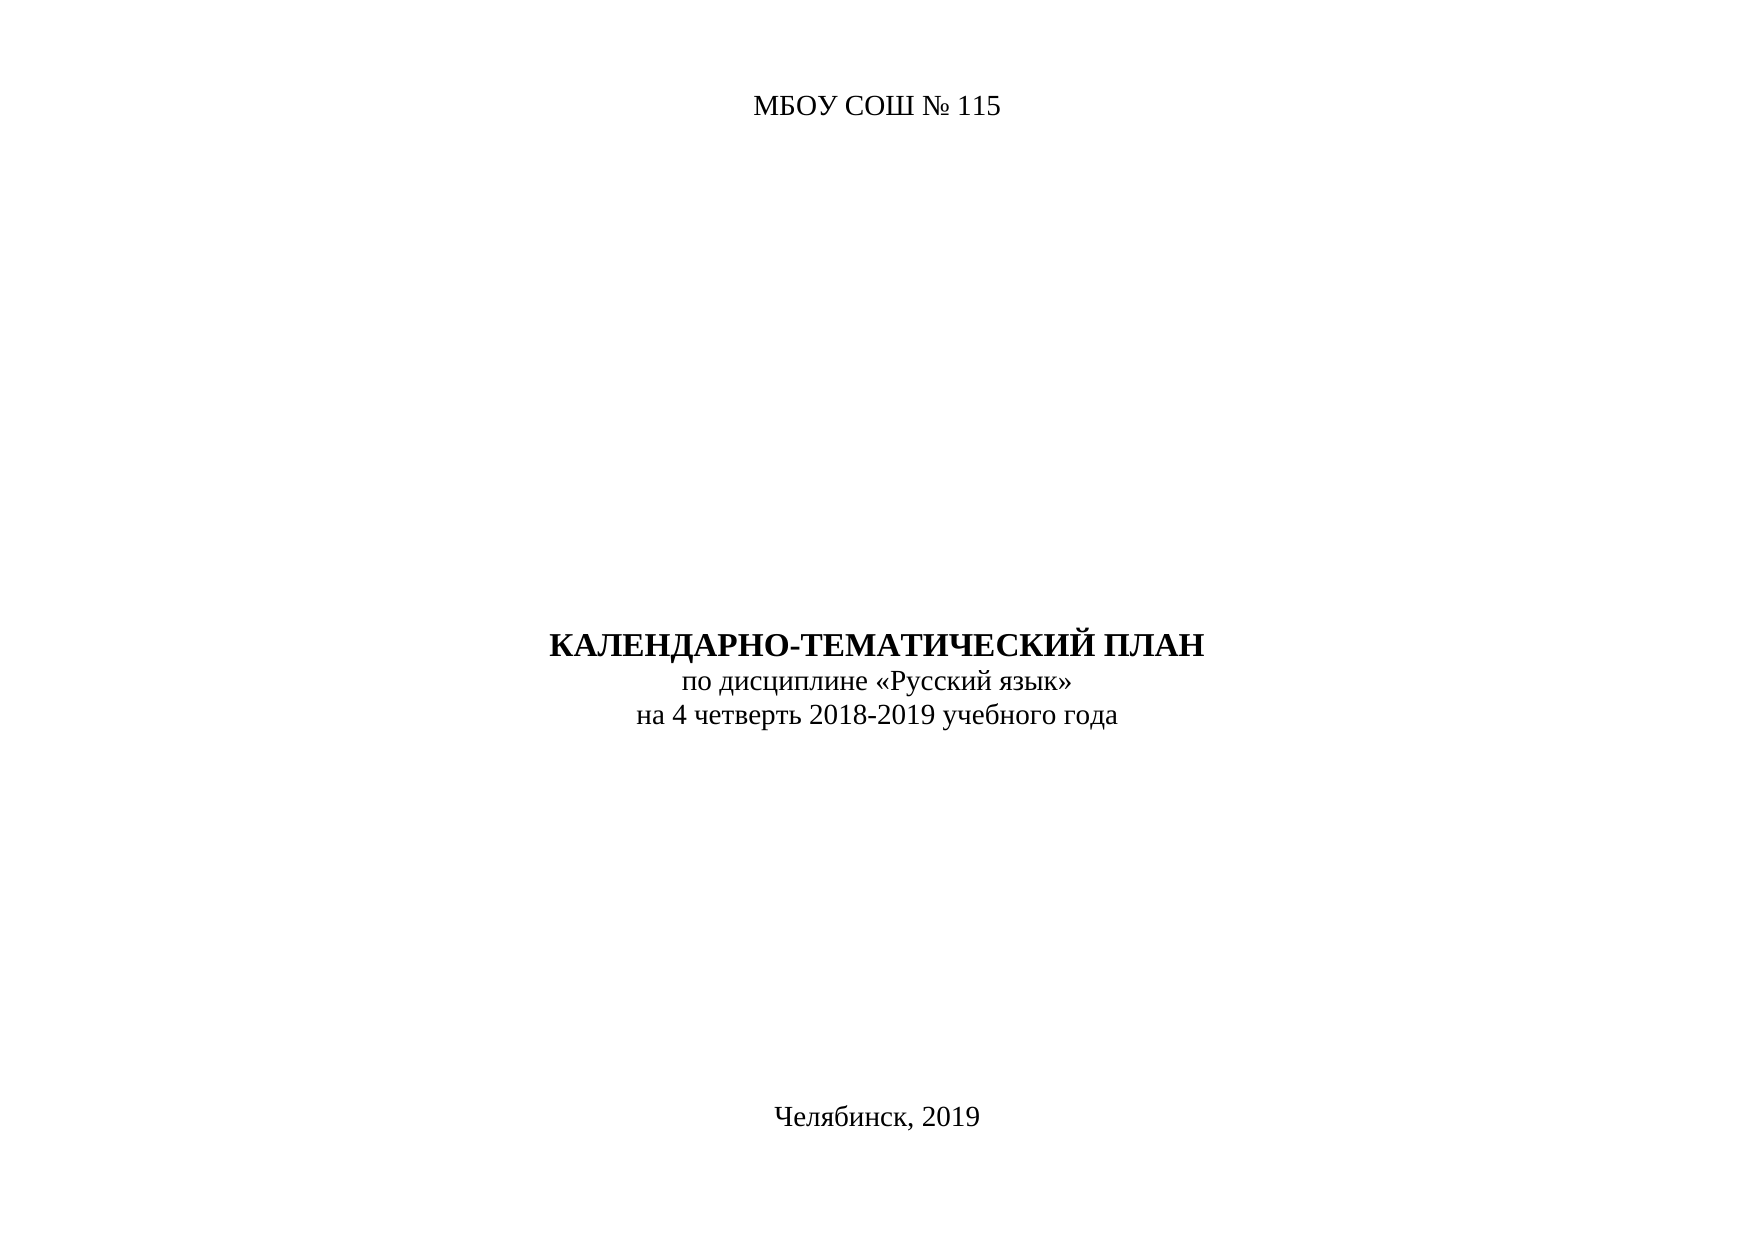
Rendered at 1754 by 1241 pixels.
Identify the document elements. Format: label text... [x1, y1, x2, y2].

text на 4 четверть 2018-2019 учебного года [118, 697, 1636, 731]
text по дисциплине «Русский язык» [118, 663, 1636, 697]
text МБОУ СОШ № 115 [118, 88, 1636, 122]
text КАЛЕНДАРНО-ТЕМАТИЧЕСКИЙ ПЛАН [118, 625, 1636, 663]
text Челябинск, 2019 [118, 1099, 1636, 1133]
